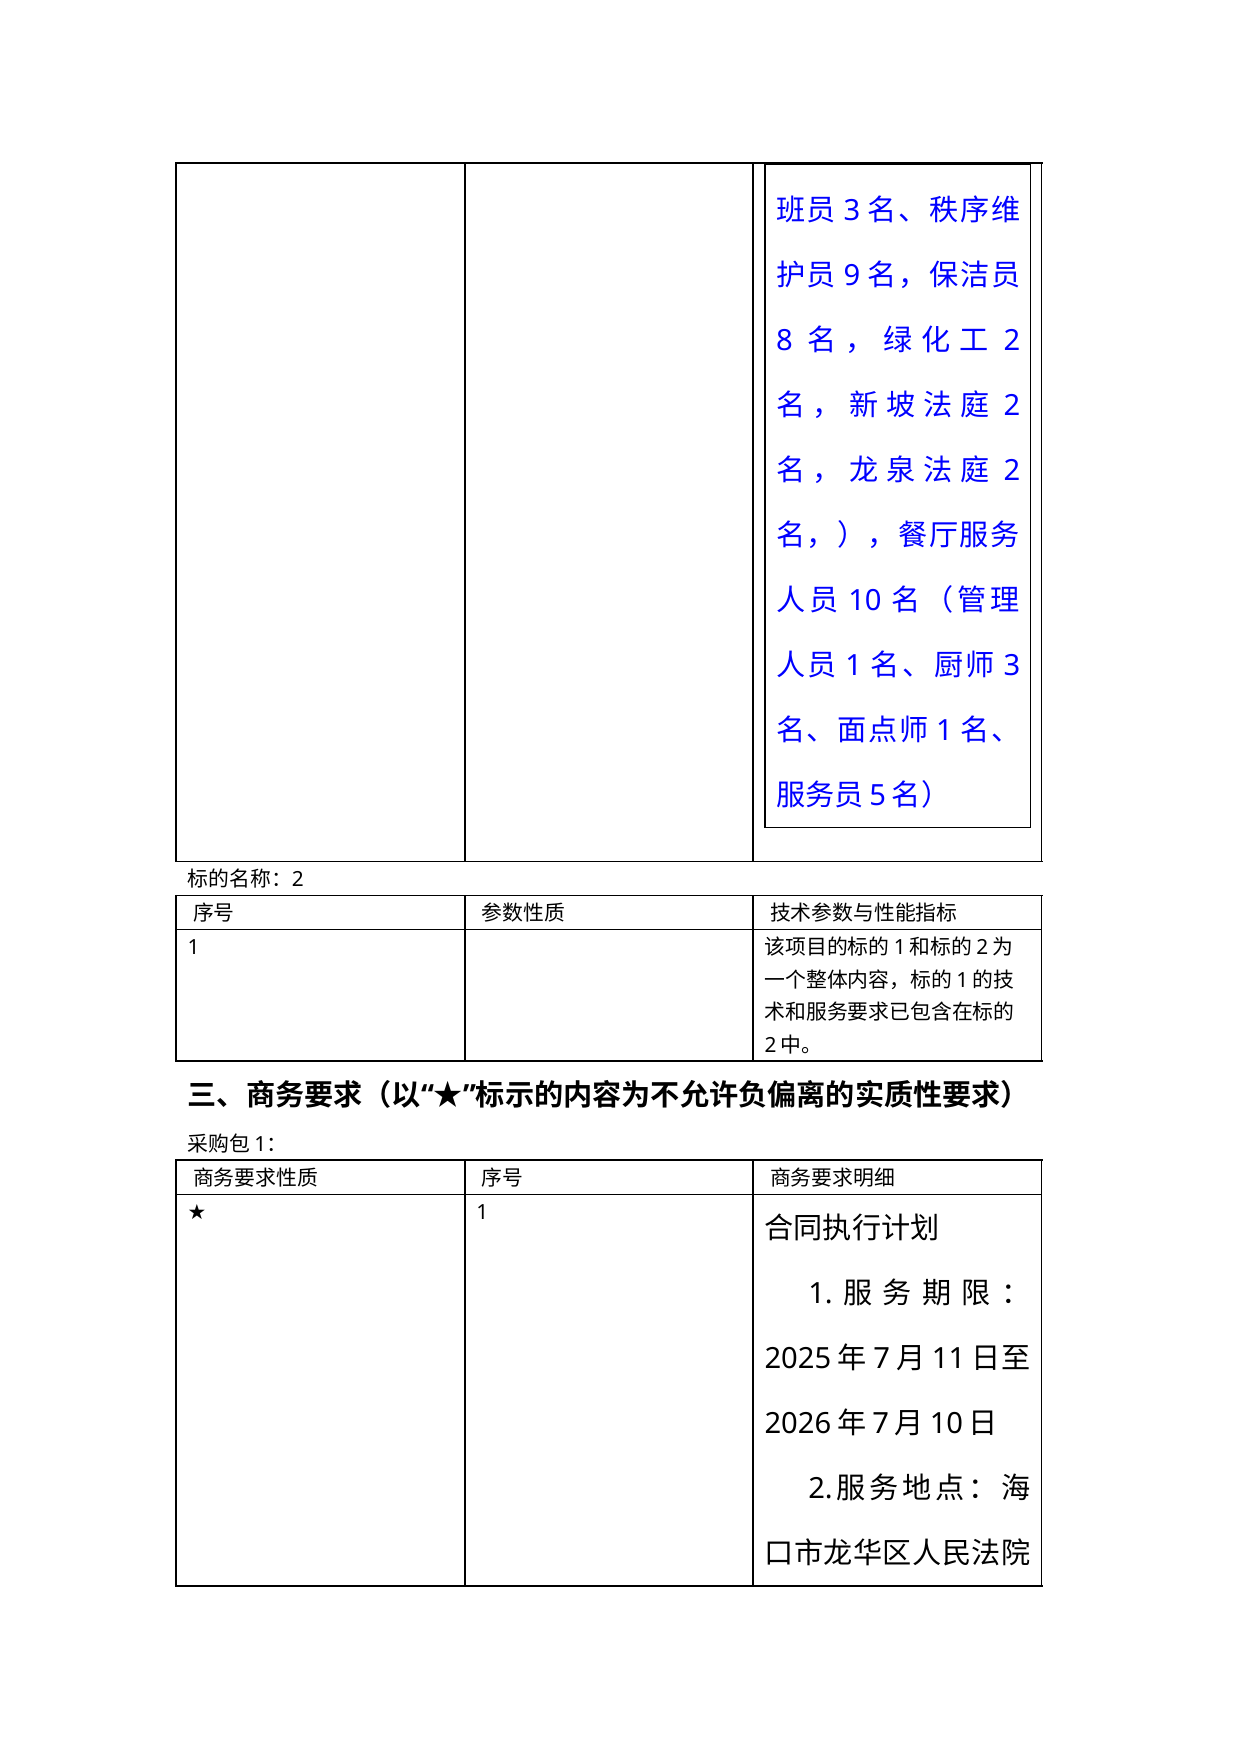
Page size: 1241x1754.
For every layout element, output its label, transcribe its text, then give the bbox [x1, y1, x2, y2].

table_cell [466, 930, 752, 1060]
table_header 商务要求性质 [177, 1161, 464, 1193]
table_header 参数性质 [466, 896, 752, 929]
table_cell 该项目的标的1和标的2为一个整体内容，标的1的技术和服务要求已包含在标的2中。 [754, 930, 1041, 1060]
table_cell 1 [177, 164, 464, 861]
table_cell 1 [466, 1195, 752, 1585]
table_header 序号 [177, 896, 464, 929]
table_cell 1 [177, 930, 464, 1060]
text 标的名称：2 [187, 862, 1053, 895]
table_cell ★ [177, 1195, 464, 1585]
table_header 技术参数与性能指标 [754, 896, 1041, 929]
table_cell [466, 164, 752, 861]
text 采购包1： [187, 1127, 1053, 1159]
table_header 商务要求明细 [754, 1161, 1041, 1193]
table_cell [754, 1195, 1041, 1585]
table_header 序号 [466, 1161, 752, 1193]
text 三、商务要求（以“★”标示的内容为不允许负偏离的实质性要求） [187, 1062, 1053, 1127]
